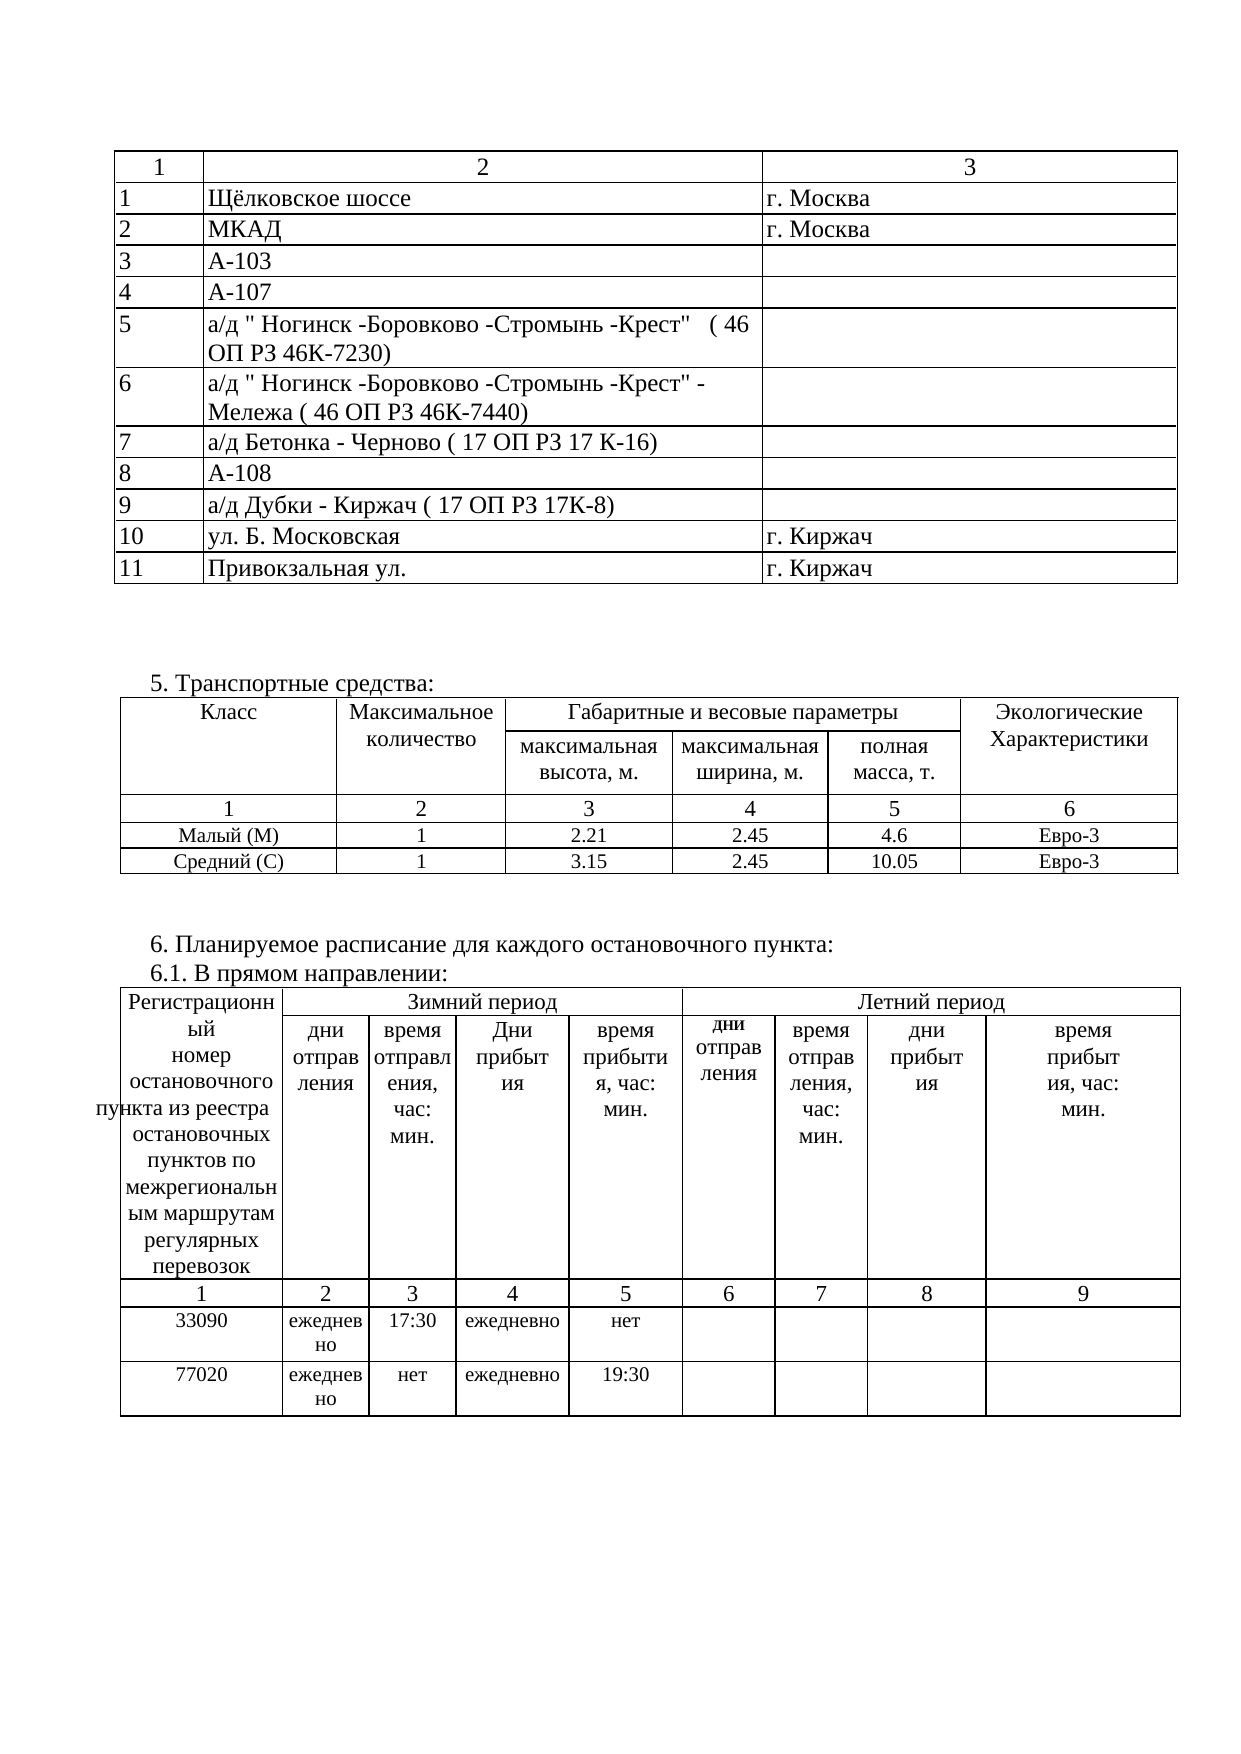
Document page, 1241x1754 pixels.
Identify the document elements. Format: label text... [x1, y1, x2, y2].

table_cell 4.6 [829, 823, 960, 847]
table_cell время отправл ения, час: мин. [370, 1016, 455, 1278]
table_cell МКАД [204, 215, 762, 244]
table_cell Евро-3 [961, 823, 1177, 847]
table_cell 3 [763, 152, 1177, 181]
table_cell а/д " Ногинск -Боровково -Стромынь -Крест" - Мележа ( 46 ОП РЗ 46К-7440) [204, 368, 762, 425]
table_cell 77020 [121, 1362, 282, 1415]
table_cell Малый (М) [121, 823, 336, 847]
table_cell дни отправ ления [283, 1016, 368, 1278]
table_header Зимний период [283, 988, 682, 1015]
table_cell [776, 1308, 867, 1361]
table_cell г. Москва [763, 181, 1177, 213]
table_cell 2 [115, 214, 203, 244]
table_cell 9 [115, 489, 203, 520]
table_cell ежедневно [283, 1362, 368, 1415]
table_cell [987, 1362, 1180, 1415]
table_cell 1 [115, 152, 203, 181]
text 6. Планируемое расписание для каждого остановочного пункта: [150, 929, 1090, 958]
table_cell время прибыти я, час: мин. [570, 1016, 682, 1278]
table_cell время прибыт ия, час: мин. [987, 1016, 1180, 1278]
table_cell 1 [115, 183, 203, 213]
table_cell 2.21 [506, 823, 672, 847]
table_cell [763, 425, 1177, 457]
table_cell нет [370, 1362, 455, 1415]
table_cell дни прибыт ия [868, 1016, 985, 1278]
table_cell а/д Бетонка - Черново ( 17 ОП РЗ 17 К-16) [204, 427, 762, 457]
table_cell Привокзальная ул. [204, 553, 762, 583]
table_cell 6 [683, 1280, 774, 1306]
table_cell [763, 457, 1177, 488]
table_cell 3.15 [506, 849, 672, 873]
table_cell г. Киржач [763, 520, 1177, 551]
table_cell 7 [115, 426, 203, 457]
table_cell 1 [337, 849, 505, 873]
table_cell максимальная ширина, м. [673, 732, 827, 793]
table_cell [763, 307, 1177, 366]
table_cell 2.45 [673, 823, 827, 847]
table_cell 11 [115, 552, 203, 583]
table_cell 33090 [121, 1308, 282, 1361]
table_cell время отправ ления, час: мин. [776, 1016, 867, 1278]
table_cell 5 [115, 308, 203, 366]
table_header Летний период [683, 988, 1180, 1015]
table_cell 19:30 [570, 1362, 682, 1415]
table_cell ежедневно [283, 1308, 368, 1361]
table_cell 3 [506, 795, 672, 821]
table_cell ул. Б. Московская [204, 521, 762, 551]
table_cell а/д Дубки - Киржач ( 17 ОП РЗ 17К-8) [204, 490, 762, 520]
table_cell нет [570, 1308, 682, 1361]
table_cell 5 [829, 795, 960, 821]
table_cell ДНИ отправ ления [683, 1016, 774, 1278]
table_header Экологические Характеристики [961, 698, 1177, 793]
table_cell 2 [337, 795, 505, 821]
table_cell [987, 1308, 1180, 1361]
table_header Габаритные и весовые параметры [506, 698, 960, 730]
table_cell г. Киржач [763, 551, 1177, 583]
table_cell ежедневно [457, 1308, 568, 1361]
table_cell 2 [204, 152, 762, 181]
table_cell 4 [457, 1280, 568, 1306]
table_cell 1 [121, 795, 336, 821]
table_cell 6 [961, 795, 1177, 821]
text 6.1. В прямом направлении: [150, 958, 1090, 987]
table_cell 1 [337, 823, 505, 847]
table_cell [868, 1308, 985, 1361]
table_cell [763, 244, 1177, 276]
table_cell 7 [776, 1280, 867, 1306]
table_cell Дни прибыт ия [457, 1016, 568, 1278]
table_cell А-107 [204, 277, 762, 307]
table_cell 2 [283, 1280, 368, 1306]
table_cell 10.05 [829, 849, 960, 873]
table_cell ежедневно [457, 1362, 568, 1415]
table_cell 3 [370, 1280, 455, 1306]
table_cell 3 [115, 245, 203, 276]
table_cell А-108 [204, 458, 762, 488]
table_cell Евро-3 [961, 849, 1177, 873]
table_cell 4 [673, 795, 827, 821]
table_header Класс [121, 698, 336, 793]
table_cell 6 [115, 368, 203, 425]
table_cell Средний (С) [121, 849, 336, 873]
table_cell [683, 1362, 774, 1415]
table_cell [763, 366, 1177, 425]
table_cell Щёлковское шоссе [204, 183, 762, 213]
table_cell 9 [987, 1280, 1180, 1306]
table_cell 17:30 [370, 1308, 455, 1361]
table_cell [763, 488, 1177, 520]
table_cell [683, 1308, 774, 1361]
table_cell 2.45 [673, 849, 827, 873]
table_cell 8 [115, 458, 203, 488]
table_cell полная масса, т. [829, 732, 960, 793]
table_cell максимальная высота, м. [506, 732, 672, 793]
text 5. Транспортные средства: [150, 668, 1090, 697]
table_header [121, 988, 282, 1278]
table_cell [763, 276, 1177, 307]
table_cell 10 [115, 521, 203, 551]
table_cell 8 [868, 1280, 985, 1306]
table_cell [776, 1362, 867, 1415]
table_cell 1 [121, 1280, 282, 1306]
table_cell А-103 [204, 246, 762, 276]
table_cell а/д " Ногинск -Боровково -Стромынь -Крест" ( 46 ОП РЗ 46К-7230) [204, 309, 762, 366]
table_header Максимальное количество [337, 698, 505, 793]
table_cell 4 [115, 277, 203, 307]
table_cell [868, 1362, 985, 1415]
table_cell 5 [570, 1280, 682, 1306]
table_cell г. Москва [763, 213, 1177, 244]
